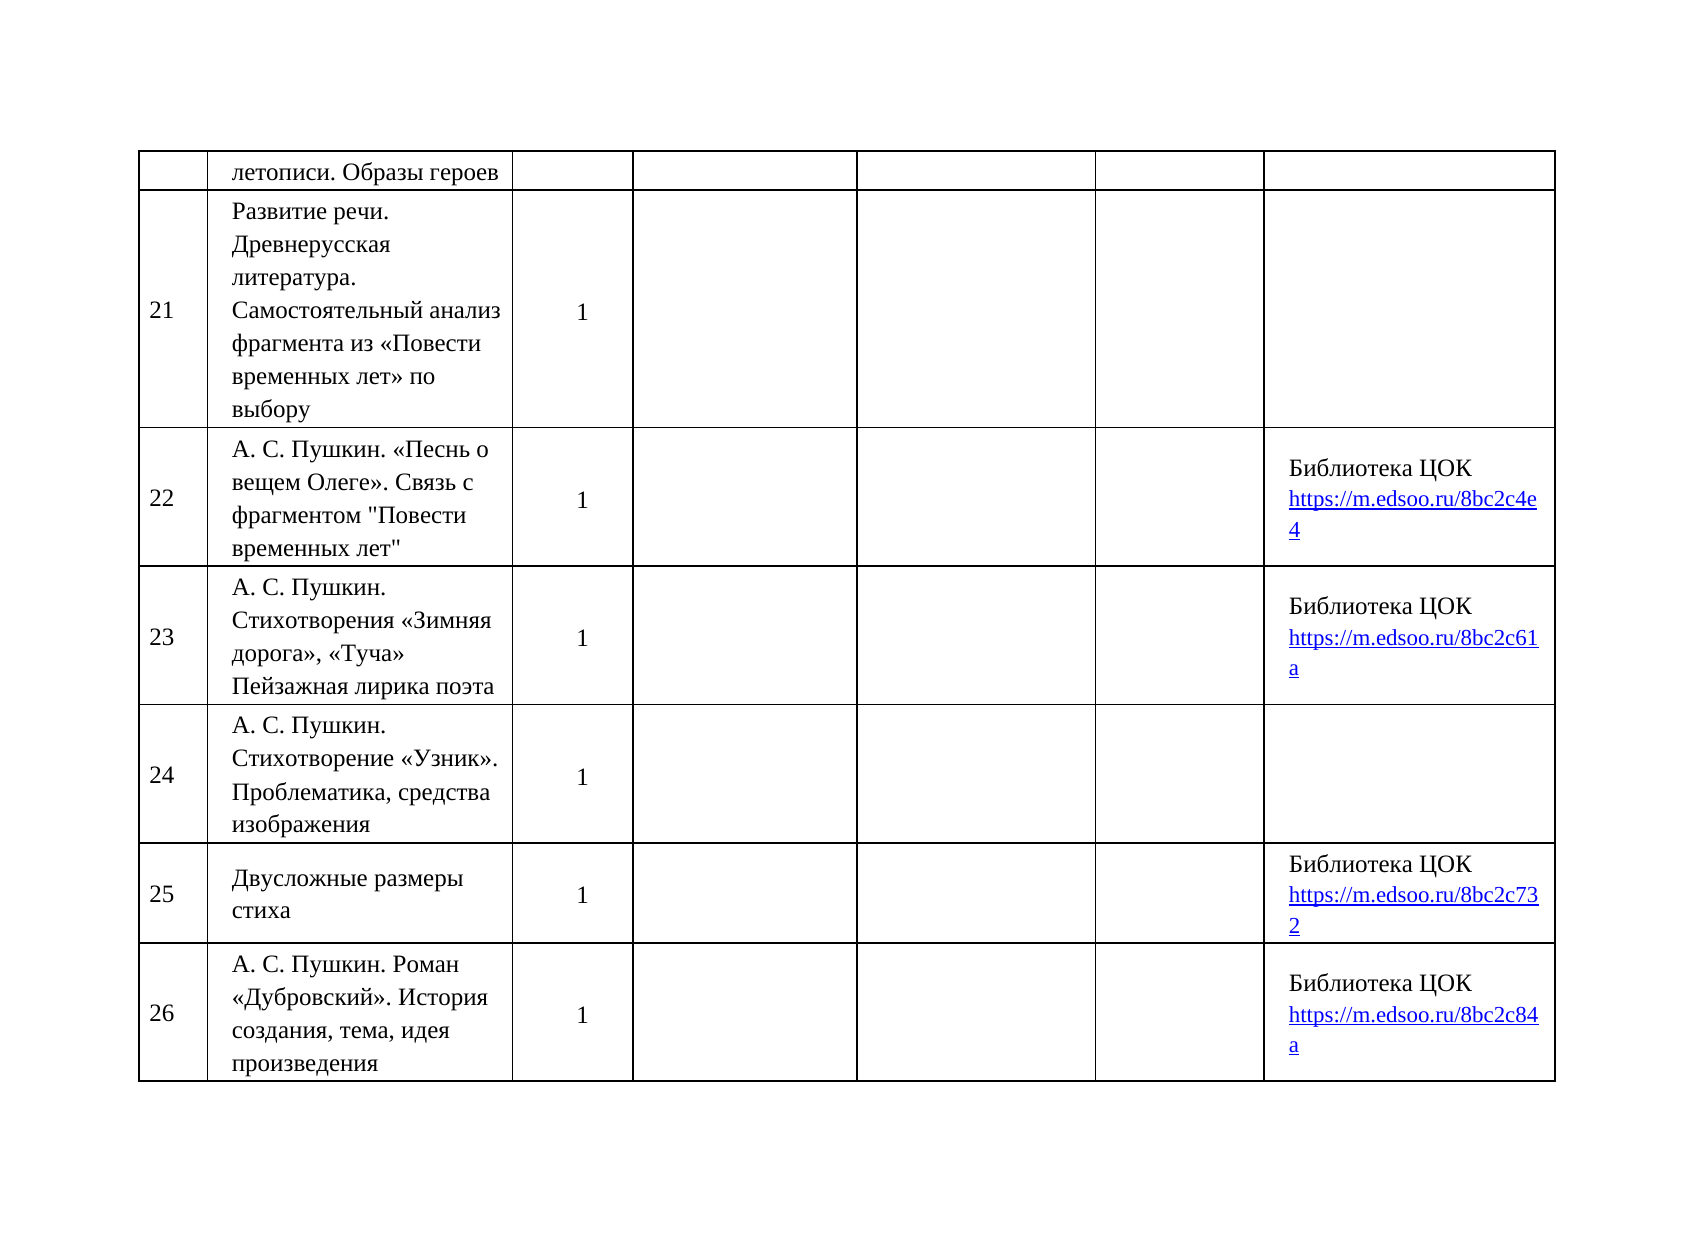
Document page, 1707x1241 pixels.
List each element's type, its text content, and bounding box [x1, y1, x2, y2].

table_cell [1096, 944, 1263, 1080]
table_cell [1096, 567, 1263, 704]
table_cell 1 [513, 191, 632, 427]
table_cell А. С. Пушкин. Стихотворения «Зимняя дорога», «Туча» Пейзажная лирика поэта [208, 567, 512, 704]
table_cell [858, 191, 1095, 427]
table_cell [1265, 152, 1554, 189]
table_cell 1 [513, 944, 632, 1080]
table_cell [1096, 152, 1263, 189]
table_cell А. С. Пушкин. Роман «Дубровский». История создания, тема, идея произведения [208, 944, 512, 1080]
table_cell [634, 567, 856, 704]
table_cell 22 [140, 428, 207, 565]
table_cell [634, 844, 856, 942]
table_cell [1096, 191, 1263, 427]
table_cell 21 [140, 191, 207, 427]
table_cell А. С. Пушкин. Стихотворение «Узник». Проблематика, средства изображения [208, 705, 512, 842]
table_cell 1 [513, 844, 632, 942]
table_cell [858, 152, 1095, 189]
table_cell А. С. Пушкин. «Песнь о вещем Олеге». Связь с фрагментом "Повести временных лет" [208, 428, 512, 565]
table_cell [858, 428, 1095, 565]
table_cell [634, 191, 856, 427]
table_cell Библиотека ЦОК https://m.edsoo.ru/8bc2c84a [1265, 944, 1554, 1080]
table_cell 1 [513, 152, 632, 189]
table_cell [858, 844, 1095, 942]
table_cell [634, 944, 856, 1080]
table_cell [858, 944, 1095, 1080]
table_cell Библиотека ЦОК https://m.edsoo.ru/8bc2c4e4 [1265, 428, 1554, 565]
table_cell 26 [140, 944, 207, 1080]
table_cell [634, 705, 856, 842]
table_cell 23 [140, 567, 207, 704]
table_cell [208, 152, 512, 189]
table_cell Библиотека ЦОК https://m.edsoo.ru/8bc2c61a [1265, 567, 1554, 704]
table_cell [1096, 705, 1263, 842]
table_cell Библиотека ЦОК https://m.edsoo.ru/8bc2c732 [1265, 844, 1554, 942]
table_cell 1 [513, 567, 632, 704]
table_cell [1096, 428, 1263, 565]
table_cell Развитие речи. Древнерусская литература. Самостоятельный анализ фрагмента из «Повести временных лет» по выбору [208, 191, 512, 427]
table_cell 25 [140, 844, 207, 942]
table_cell 24 [140, 705, 207, 842]
table_cell [1265, 705, 1554, 842]
table_cell [634, 152, 856, 189]
table_cell 1 [513, 705, 632, 842]
table_cell 1 [513, 428, 632, 565]
table_cell [1096, 844, 1263, 942]
table_cell [858, 567, 1095, 704]
table_cell [1265, 191, 1554, 427]
table_cell 20 [140, 152, 207, 189]
table_cell Двусложные размеры стиха [208, 844, 512, 942]
table_cell [634, 428, 856, 565]
table_cell [858, 705, 1095, 842]
